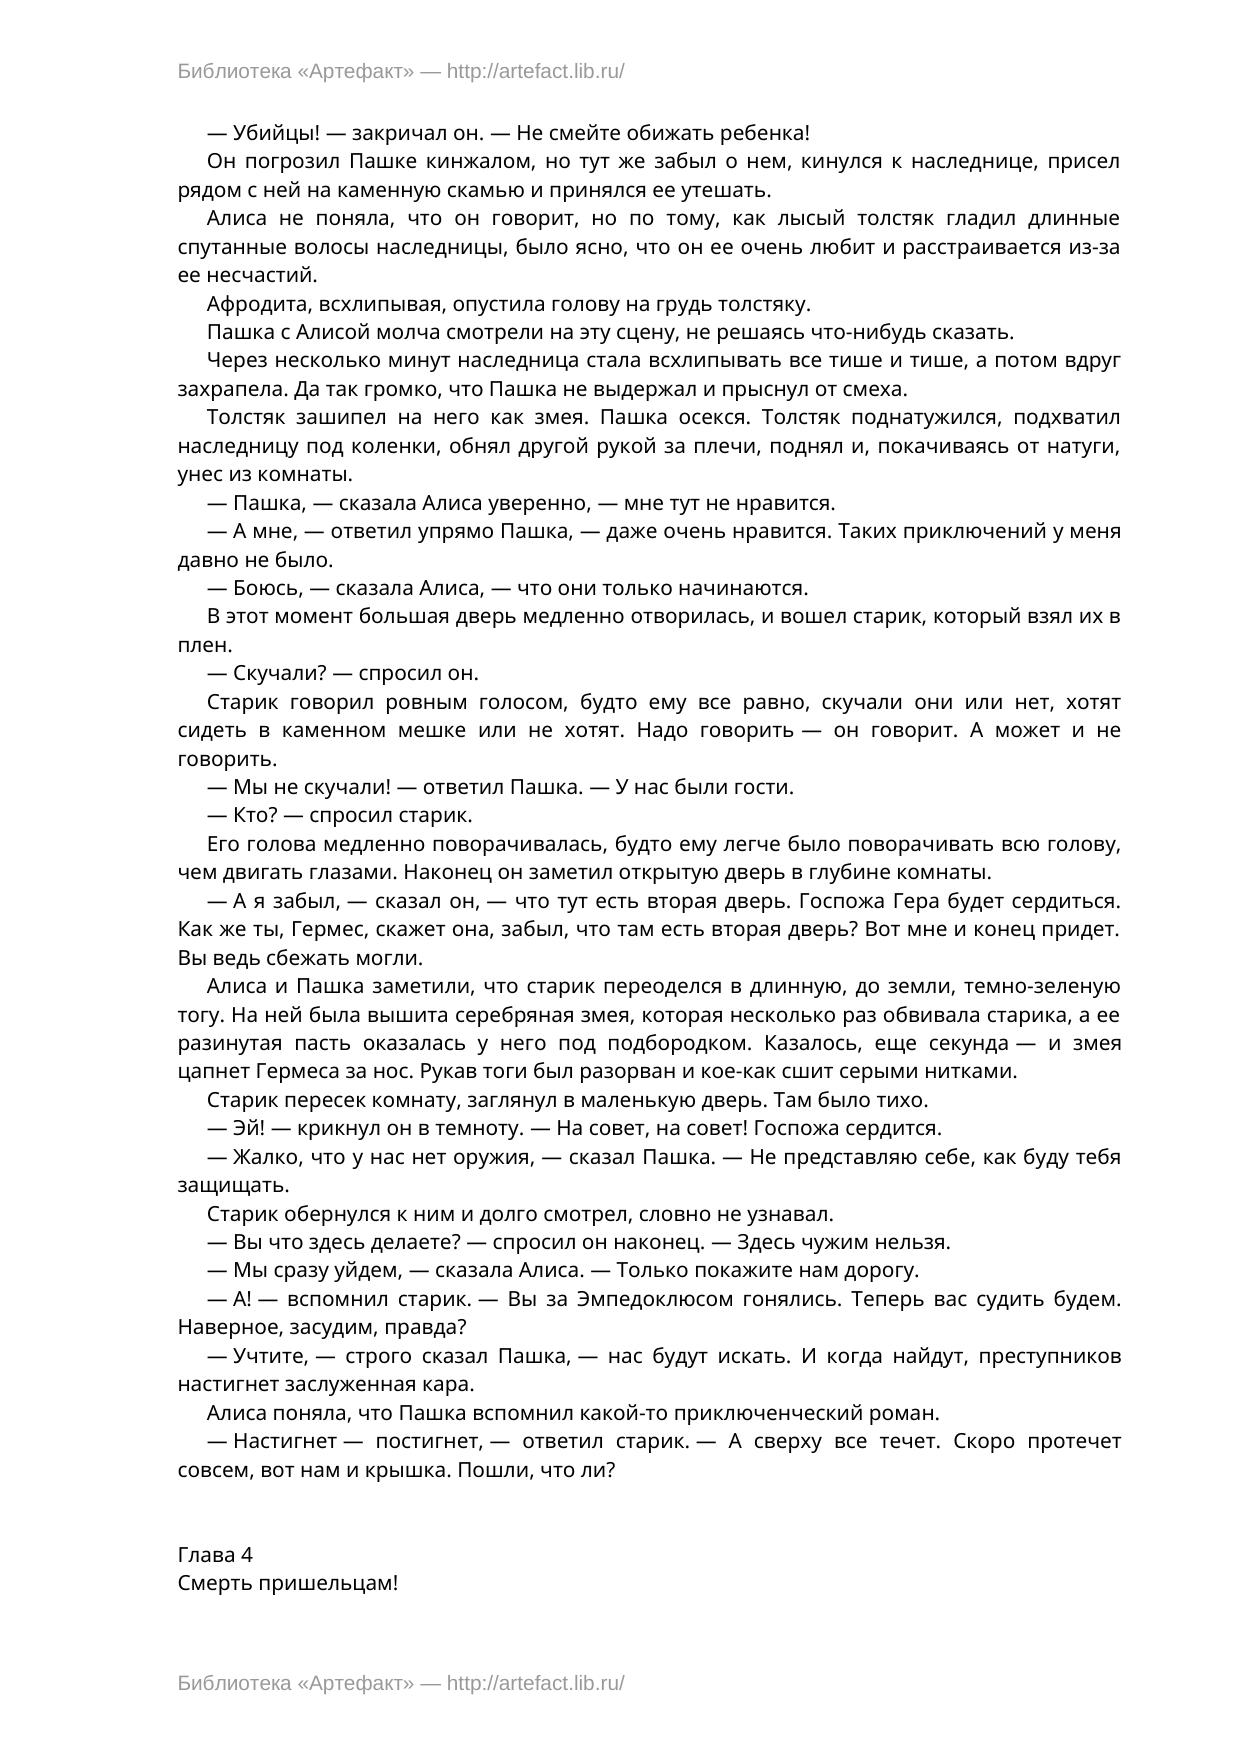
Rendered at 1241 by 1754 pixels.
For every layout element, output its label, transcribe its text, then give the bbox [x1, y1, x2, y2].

text Он погрозил Пашке кинжалом, но тут же забыл о нем, кинулся к наследнице, присел рядом с ней на каменную скамью и принялся ее утешать. [177, 147, 1122, 203]
text — Учтите, — строго сказал Пашка, — нас будут искать. И когда найдут, преступников настигнет заслуженная кара. [177, 1341, 1122, 1398]
text Толстяк зашипел на него как змея. Пашка осекся. Толстяк поднатужился, подхватил наследницу под коленки, обнял другой рукой за плечи, поднял и, покачиваясь от натуги, унес из комнаты. [177, 402, 1122, 488]
text Старик говорил ровным голосом, будто ему все равно, скучали они или нет, хотят сидеть в каменном мешке или не хотят. Надо говорить — он говорит. А может и не говорить. [177, 687, 1122, 772]
text Алиса не поняла, что он говорит, но по тому, как лысый толстяк гладил длинные спутанные волосы наследницы, было ясно, что он ее очень любит и расстраивается из-за ее несчастий. [177, 203, 1122, 289]
text — Мы не скучали! — ответил Пашка. — У нас были гости. [177, 772, 1122, 801]
text Через несколько минут наследница стала всхлипывать все тише и тише, а потом вдруг захрапела. Да так громко, что Пашка не выдержал и прыснул от смеха. [177, 346, 1122, 402]
text — Настигнет — постигнет, — ответил старик. — А сверху все течет. Скоро протечет совсем, вот нам и крышка. Пошли, что ли? [177, 1426, 1122, 1483]
text — Мы сразу уйдем, — сказала Алиса. — Только покажите нам дорогу. [177, 1256, 1122, 1284]
text — Жалко, что у нас нет оружия, — сказал Пашка. — Не представляю себе, как буду тебя защищать. [177, 1142, 1122, 1199]
text Старик пересек комнату, заглянул в маленькую дверь. Там было тихо. [177, 1085, 1122, 1113]
text — А! — вспомнил старик. — Вы за Эмпедоклюсом гонялись. Теперь вас судить будем. Наверное, засудим, правда? [177, 1284, 1122, 1341]
text — А мне, — ответил упрямо Пашка, — даже очень нравится. Таких приключений у меня давно не было. [177, 516, 1122, 573]
subtitle Глава 4 [177, 1540, 1122, 1568]
subtitle Смерть пришельцам! [177, 1568, 1122, 1597]
text — Боюсь, — сказала Алиса, — что они только начинаются. [177, 573, 1122, 602]
text — А я забыл, — сказал он, — что тут есть вторая дверь. Госпожа Гера будет сердиться. Как же ты, Гермес, скажет она, забыл, что там есть вторая дверь? Вот мне и конец придет. Вы ведь сбежать могли. [177, 886, 1122, 971]
text — Кто? — спросил старик. [177, 801, 1122, 829]
text Алиса поняла, что Пашка вспомнил какой-то приключенческий роман. [177, 1398, 1122, 1426]
text — Вы что здесь делаете? — спросил он наконец. — Здесь чужим нельзя. [177, 1227, 1122, 1256]
text — Скучали? — спросил он. [177, 658, 1122, 687]
text — Пашка, — сказала Алиса уверенно, — мне тут не нравится. [177, 488, 1122, 516]
text Его голова медленно поворачивалась, будто ему легче было поворачивать всю голову, чем двигать глазами. Наконец он заметил открытую дверь в глубине комнаты. [177, 829, 1122, 886]
text Старик обернулся к ним и долго смотрел, словно не узнавал. [177, 1199, 1122, 1227]
text — Убийцы! — закричал он. — Не смейте обижать ребенка! [177, 118, 1122, 147]
text Пашка с Алисой молча смотрели на эту сцену, не решаясь что-нибудь сказать. [177, 317, 1122, 346]
text Алиса и Пашка заметили, что старик переоделся в длинную, до земли, темно-зеленую тогу. На ней была вышита серебряная змея, которая несколько раз обвивала старика, а ее разинутая пасть оказалась у него под подбородком. Казалось, еще секунда — и змея цапнет Гермеса за нос. Рукав тоги был разорван и кое-как сшит серыми нитками. [177, 971, 1122, 1085]
text В этот момент большая дверь медленно отворилась, и вошел старик, который взял их в плен. [177, 602, 1122, 658]
text Афродита, всхлипывая, опустила голову на грудь толстяку. [177, 289, 1122, 317]
text — Эй! — крикнул он в темноту. — На совет, на совет! Госпожа сердится. [177, 1113, 1122, 1142]
